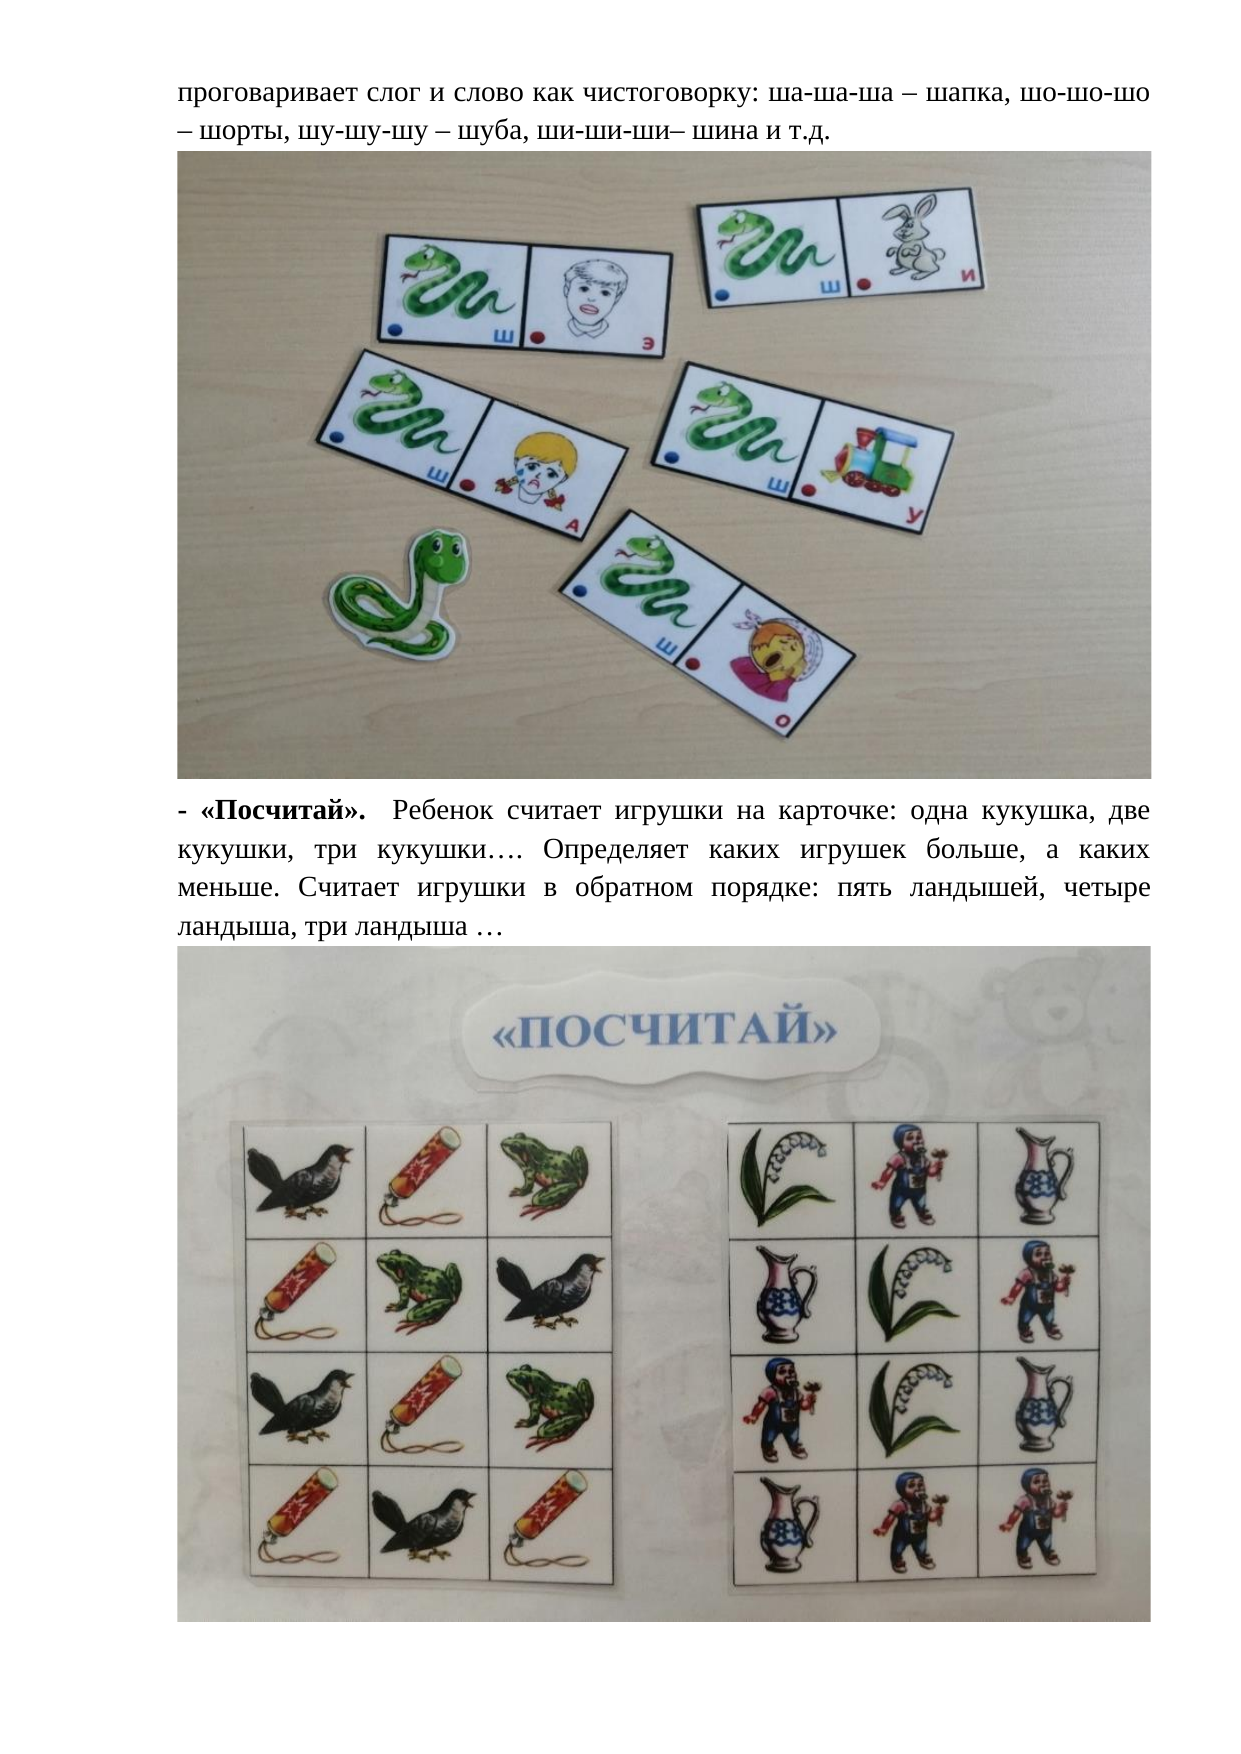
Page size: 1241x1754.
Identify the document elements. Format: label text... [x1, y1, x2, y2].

text - «Посчитай». Ребенок считает игрушки на карточке: одна кукушка, две кукушки, три кукушки…. Определяет каких игрушек больше, а каких меньше. Считает игрушки в обратном порядке: пять ландышей, четыре ландыша, три ландыша … [177, 792, 1152, 942]
picture [177, 151, 1152, 779]
picture [177, 946, 1151, 1622]
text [177, 107, 1152, 146]
